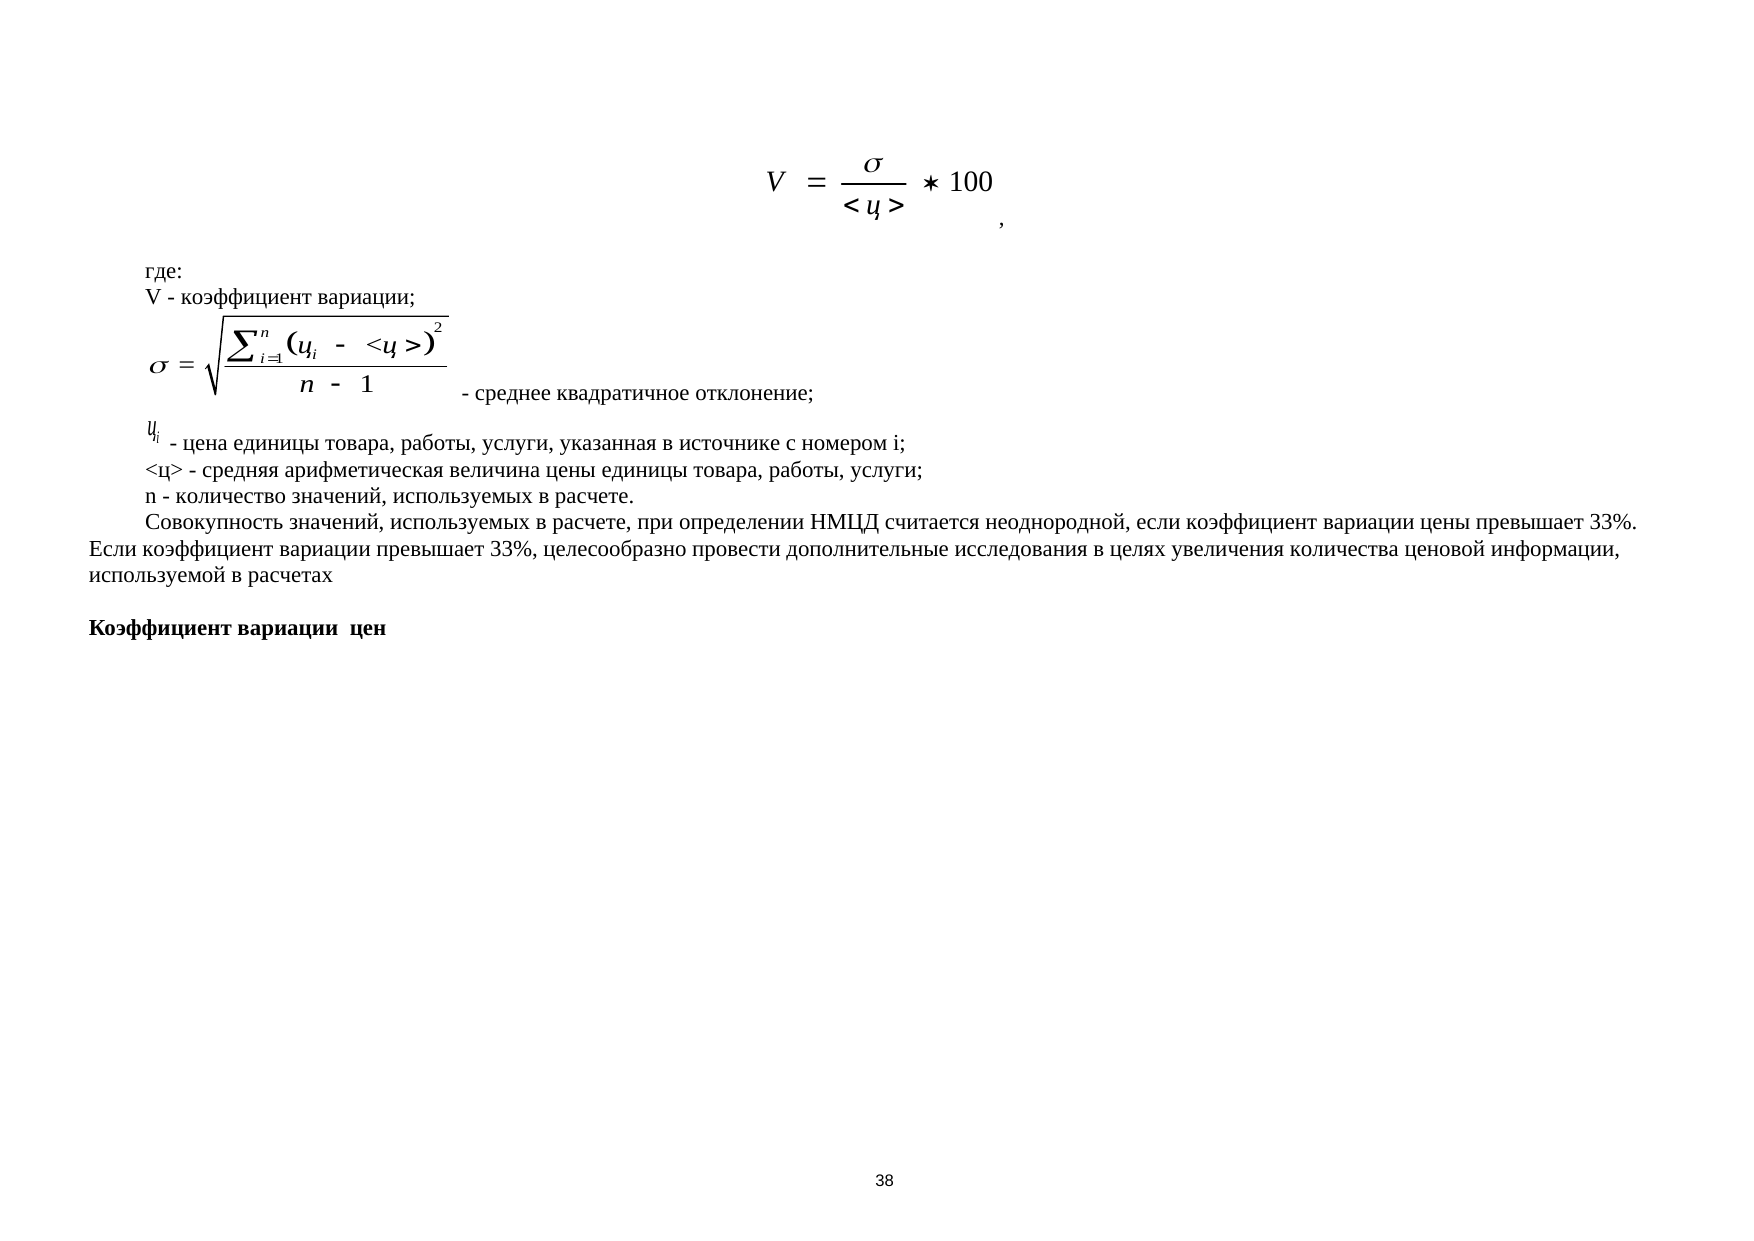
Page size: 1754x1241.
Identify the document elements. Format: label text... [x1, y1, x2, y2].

text <ц> - средняя арифметическая величина цены единицы товара, работы, услуги; [89, 456, 1680, 482]
text - цена единицы товара, работы, услуги, указанная в источнике с номером i; [89, 405, 1680, 456]
text где: [89, 257, 1680, 283]
text n - количество значений, используемых в расчете. [89, 482, 1680, 508]
text - среднее квадратичное отклонение; [89, 310, 1680, 405]
text V - коэффициент вариации; [89, 283, 1680, 310]
text Совокупность значений, используемых в расчете, при определении НМЦД считается неоднородной, если коэффициент вариации цены превышает 33%. Если коэффициент вариации превышает 33%, целесообразно провести дополнительные исследования в целях увеличения количества ценовой информации, используемой в расчетах [89, 508, 1680, 587]
text Коэффициент вариации цен [89, 614, 1680, 640]
text , [89, 144, 1680, 231]
